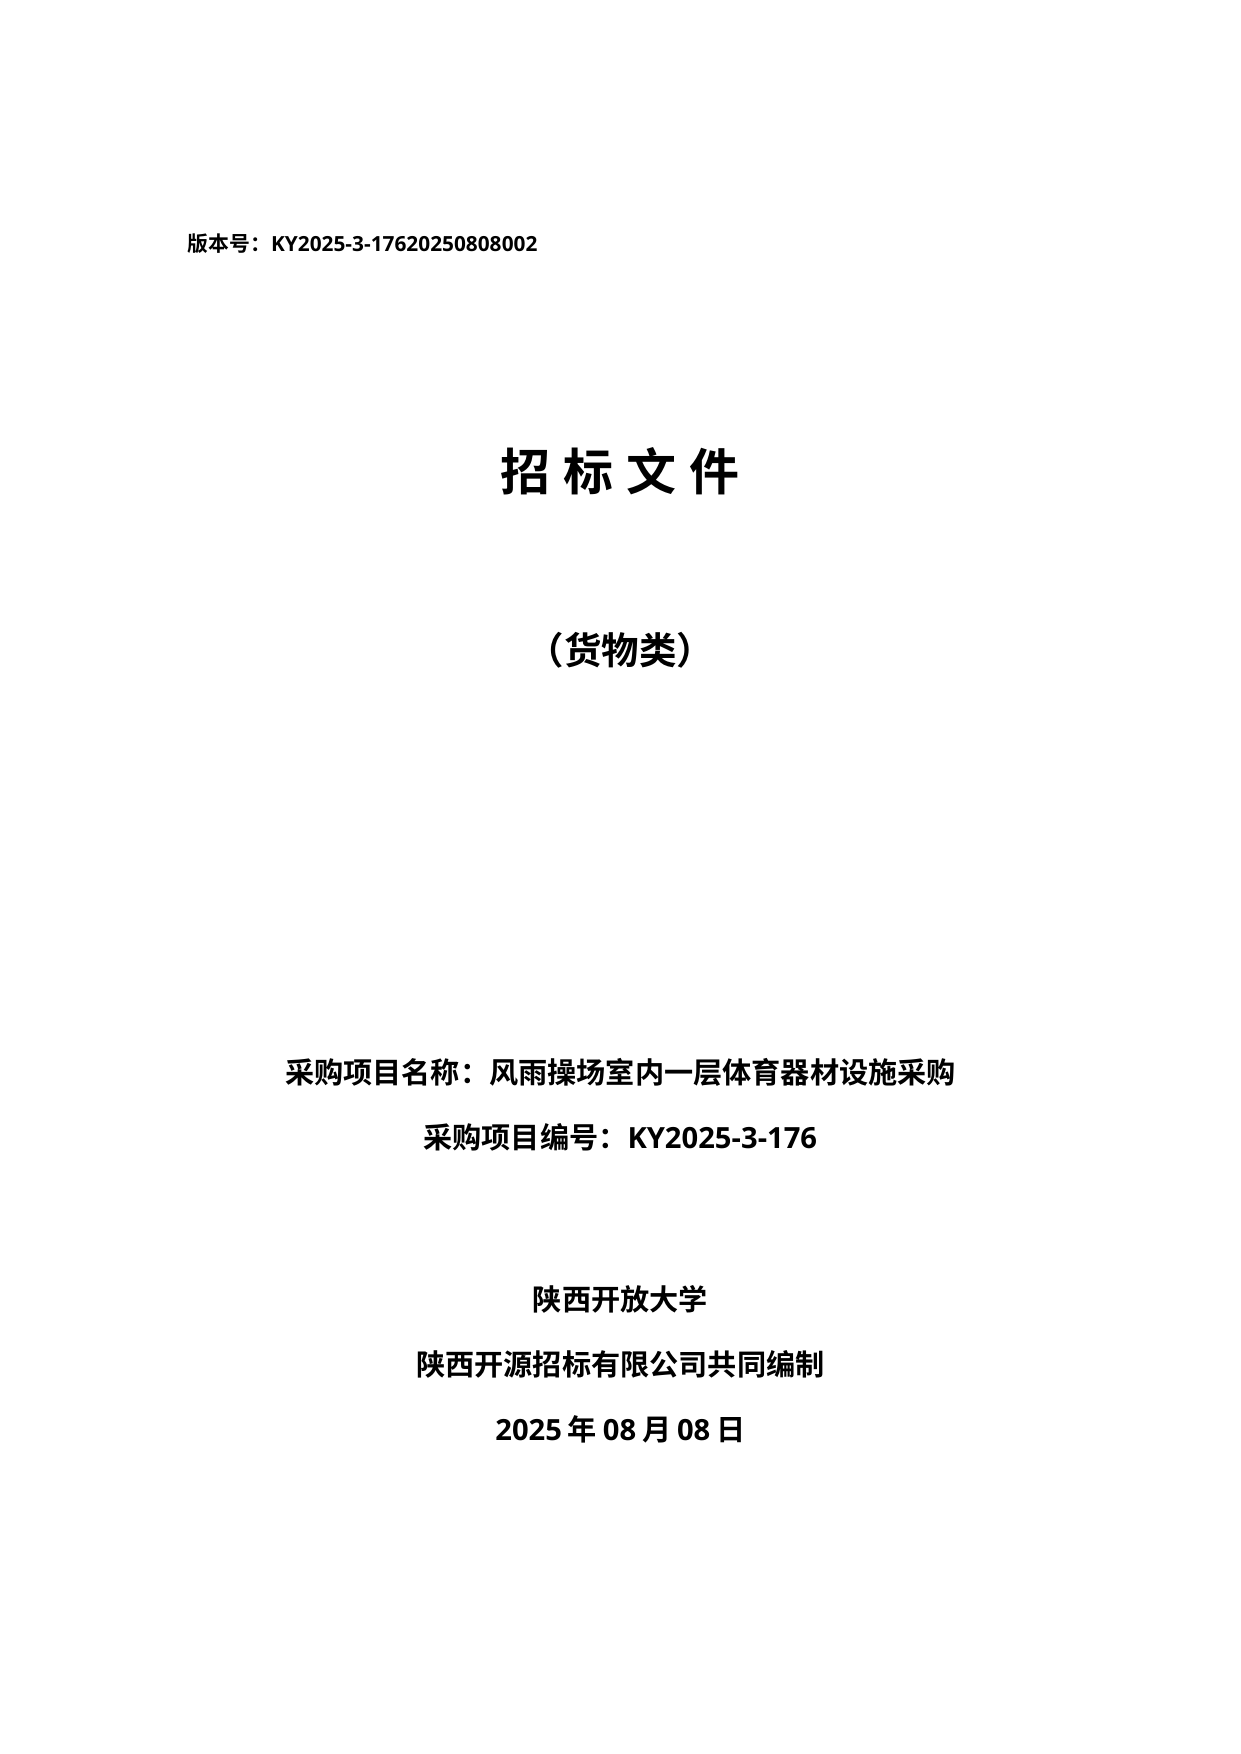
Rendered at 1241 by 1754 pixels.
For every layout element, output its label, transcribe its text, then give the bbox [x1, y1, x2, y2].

text 版本号：KY2025-3-17620250808002 [187, 227, 1053, 422]
text 招 标 文 件 [187, 422, 1053, 617]
text 陕西开源招标有限公司共同编制 [187, 1332, 1053, 1397]
text 陕西开放大学 [187, 1267, 1053, 1332]
text （货物类） [187, 617, 1053, 1039]
text 2025年08月08日 [187, 1397, 1053, 1462]
text 采购项目编号：KY2025-3-176 [187, 1104, 1053, 1267]
text 采购项目名称：风雨操场室内一层体育器材设施采购 [187, 1039, 1053, 1104]
